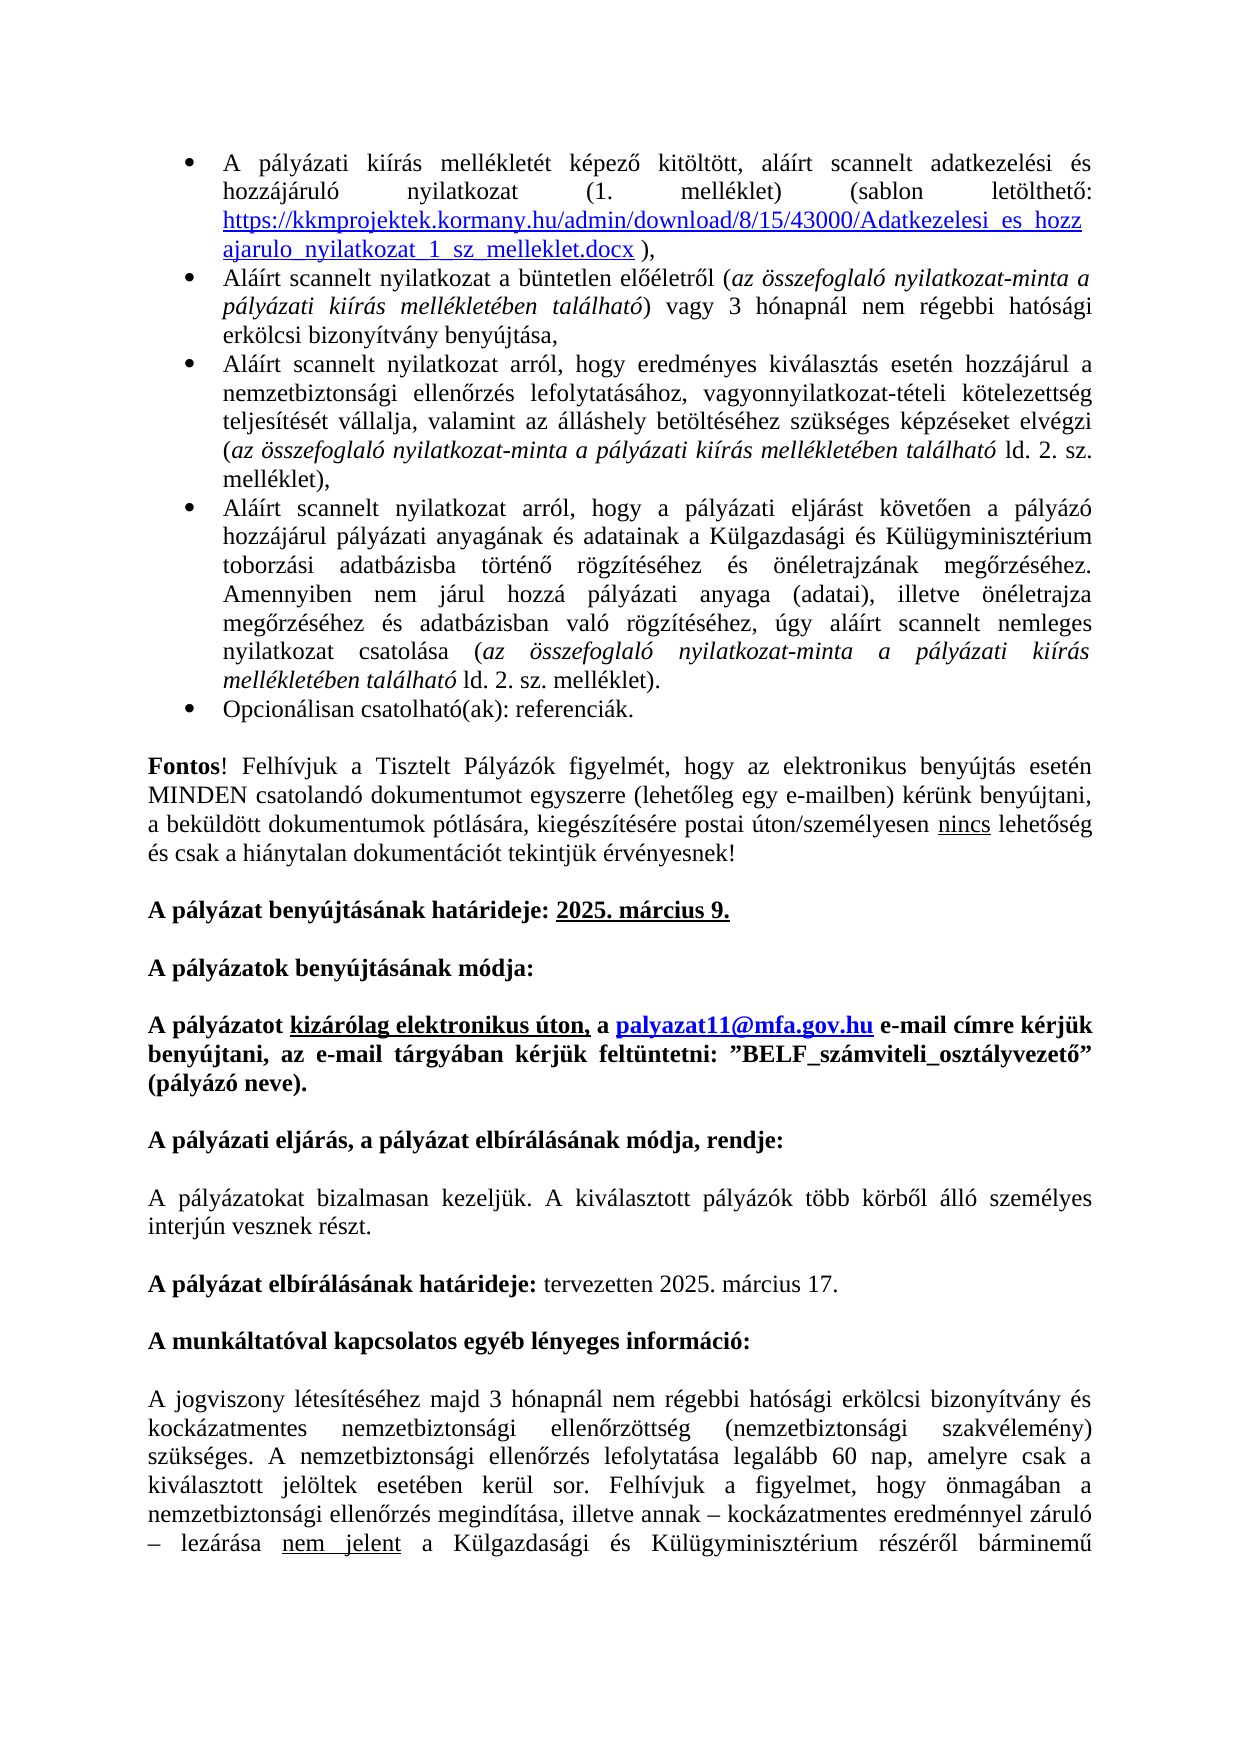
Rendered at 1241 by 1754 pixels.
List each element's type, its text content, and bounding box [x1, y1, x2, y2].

text A pályázat elbírálásának határideje: tervezetten 2025. március 17. [148, 1269, 1093, 1298]
text A pályázat benyújtásának határideje: 2025. március 9. [148, 895, 1093, 924]
list Opcionálisan csatolható(ak): referenciák. [185, 694, 1093, 723]
text A pályázatok benyújtásának módja: [148, 953, 1093, 981]
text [148, 1384, 1093, 1556]
text A pályázati eljárás, a pályázat elbírálásának módja, rendje: [148, 1125, 1093, 1154]
list A pályázati kiírás mellékletét képező kitöltött, aláírt scannelt adatkezelési és hozzájáruló nyilatkozat (1. melléklet) (sablon letölthető: https://kkmprojektek.kormany.hu/admin/download/8/15/43000/Adatkezelesi_es_hozzajarulo_nyilatkozat_1_sz_melleklet.docx ), [185, 148, 1093, 263]
text A pályázatot kizárólag elektronikus úton, a palyazat11@mfa.gov.hu e-mail címre kérjük benyújtani, az e-mail tárgyában kérjük feltüntetni: ”BELF_számviteli_osztályvezető” (pályázó neve). [148, 1010, 1093, 1096]
text Fontos! Felhívjuk a Tisztelt Pályázók figyelmét, hogy az elektronikus benyújtás esetén MINDEN csatolandó dokumentumot egyszerre (lehetőleg egy e-mailben) kérünk benyújtani, a beküldött dokumentumok pótlására, kiegészítésére postai úton/személyesen nincs lehetőség és csak a hiánytalan dokumentációt tekintjük érvényesnek! [148, 751, 1093, 866]
text A pályázatokat bizalmasan kezeljük. A kiválasztott pályázók több körből álló személyes interjún vesznek részt. [148, 1183, 1093, 1240]
text A munkáltatóval kapcsolatos egyéb lényeges információ: [148, 1326, 1093, 1355]
list Aláírt scannelt nyilatkozat arról, hogy a pályázati eljárást követően a pályázó hozzájárul pályázati anyagának és adatainak a Külgazdasági és Külügyminisztérium toborzási adatbázisba történő rögzítéséhez és önéletrajzának megőrzéséhez. Amennyiben nem járul hozzá pályázati anyaga (adatai), illetve önéletrajza megőrzéséhez és adatbázisban való rögzítéséhez, úgy aláírt scannelt nemleges nyilatkozat csatolása (az összefoglaló nyilatkozat-minta a pályázati kiírás mellékletében található ld. 2. sz. melléklet). [185, 493, 1093, 694]
list Aláírt scannelt nyilatkozat arról, hogy eredményes kiválasztás esetén hozzájárul a nemzetbiztonsági ellenőrzés lefolytatásához, vagyonnyilatkozat-tételi kötelezettség teljesítését vállalja, valamint az álláshely betöltéséhez szükséges képzéseket elvégzi (az összefoglaló nyilatkozat-minta a pályázati kiírás mellékletében található ld. 2. sz. melléklet), [185, 349, 1093, 493]
list Aláírt scannelt nyilatkozat a büntetlen előéletről (az összefoglaló nyilatkozat-minta a pályázati kiírás mellékletében található) vagy 3 hónapnál nem régebbi hatósági erkölcsi bizonyítvány benyújtása, [185, 263, 1093, 349]
